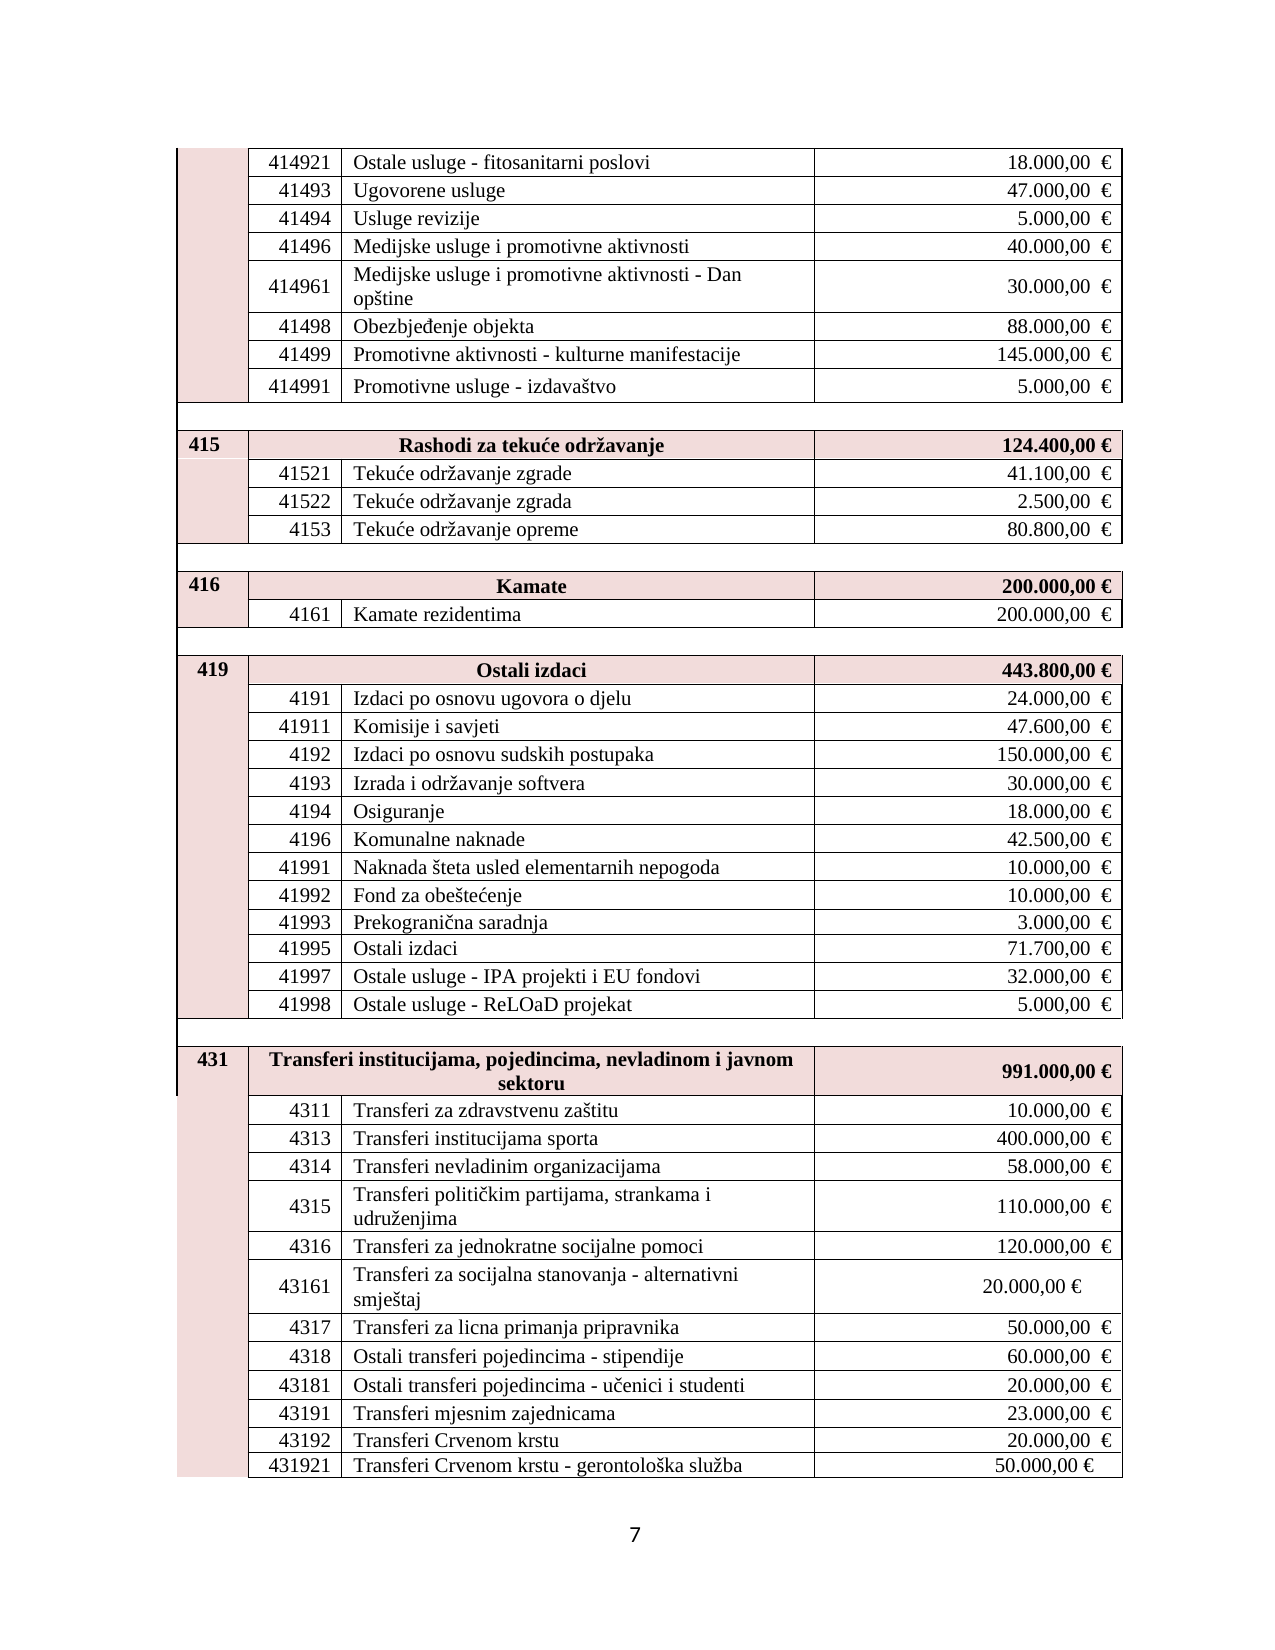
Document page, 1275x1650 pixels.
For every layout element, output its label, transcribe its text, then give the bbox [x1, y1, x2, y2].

table_cell 41993 [249, 910, 341, 934]
table_cell [178, 544, 815, 571]
table_cell Ostale usluge - IPA projekti i EU fondovi [342, 963, 814, 990]
table_cell [178, 232, 248, 260]
table_cell 2.500,00 € [815, 488, 1121, 515]
table_cell [178, 148, 248, 176]
table_cell 3.000,00 € [815, 910, 1121, 934]
table_cell 30.000,00 € [815, 769, 1121, 796]
table_cell Komisije i savjeti [342, 713, 814, 740]
table_cell Kamate [249, 572, 814, 599]
table_cell [178, 459, 248, 487]
table_cell 120.000,00 € [815, 1232, 1121, 1259]
table_cell 47.000,00 € [815, 177, 1121, 204]
table_cell Transferi institucijama, pojedincima, nevladinom i javnom sektoru [249, 1047, 814, 1095]
table_cell Izdaci po osnovu ugovora o djelu [342, 685, 814, 712]
table_cell Transferi nevladinim organizacijama [342, 1153, 814, 1180]
table_cell 5.000,00 € [815, 369, 1121, 402]
table_cell [178, 204, 248, 232]
table_cell Izrada i održavanje softvera [342, 769, 814, 796]
table_cell 400.000,00 € [815, 1125, 1121, 1152]
table_cell 4315 [249, 1181, 341, 1231]
table_cell 41997 [249, 963, 341, 990]
table_cell 431921 [249, 1453, 341, 1477]
table_cell 4311 [249, 1096, 341, 1123]
table_cell Transferi mjesnim zajednicama [342, 1400, 814, 1427]
table_cell Komunalne naknade [342, 825, 814, 852]
table_cell [178, 340, 248, 368]
table_cell 71.700,00 € [815, 935, 1121, 962]
table_cell Naknada šteta usled elementarnih nepogoda [342, 853, 814, 880]
table_cell 4192 [249, 741, 341, 768]
table_cell 200.000,00 € [815, 571, 1122, 599]
table_cell 20.000,00 € [815, 1427, 1122, 1452]
table_cell [815, 544, 1122, 571]
table_cell Obezbjeđenje objekta [342, 313, 814, 340]
table_cell Medijske usluge i promotivne aktivnosti - Dan opštine [342, 261, 814, 312]
table_cell [178, 260, 248, 312]
table_cell 110.000,00 € [815, 1181, 1121, 1231]
table_cell Prekogranična saradnja [342, 910, 814, 934]
table_cell Ostali transferi pojedincima - učenici i studenti [342, 1371, 814, 1398]
table_cell 4153 [249, 516, 341, 543]
table_cell 30.000,00 € [815, 261, 1121, 312]
table_cell 419 [178, 656, 248, 1018]
table_cell Ostale usluge - fitosanitarni poslovi [342, 149, 814, 176]
table_cell 4191 [249, 685, 341, 712]
table_cell Tekuće održavanje zgrada [342, 488, 814, 515]
table_cell 4161 [249, 600, 341, 627]
table_cell 4193 [249, 769, 341, 796]
table_cell 41.100,00 € [815, 460, 1121, 487]
table_cell Izdaci po osnovu sudskih postupaka [342, 741, 814, 768]
table_cell 88.000,00 € [815, 313, 1121, 340]
table_cell 416 [178, 572, 248, 599]
table_cell 150.000,00 € [815, 741, 1121, 768]
table_cell [178, 403, 815, 430]
table_cell 4196 [249, 825, 341, 852]
table_cell 5.000,00 € [815, 205, 1121, 232]
table_cell 431 [177, 1047, 248, 1477]
table_cell 415 [178, 431, 248, 458]
table_cell [178, 368, 248, 402]
table_cell 47.600,00 € [815, 713, 1121, 740]
table_cell 23.000,00 € [815, 1399, 1122, 1427]
table_cell 4313 [249, 1125, 341, 1152]
table_cell 145.000,00 € [815, 341, 1121, 368]
table_cell 42.500,00 € [815, 825, 1121, 852]
table_cell 414991 [249, 369, 341, 402]
table_cell 40.000,00 € [815, 233, 1121, 260]
table_cell Medijske usluge i promotivne aktivnosti [342, 233, 814, 260]
table_cell Fond za obeštećenje [342, 881, 814, 908]
table_cell 10.000,00 € [815, 881, 1121, 908]
table_cell 18.000,00 € [815, 149, 1121, 176]
table_cell Promotivne usluge - izdavaštvo [342, 369, 814, 402]
table_cell Kamate rezidentima [342, 600, 814, 627]
table_cell [178, 176, 248, 204]
table_cell 41493 [249, 177, 341, 204]
table_cell 43191 [249, 1400, 341, 1427]
table_cell 991.000,00 € [815, 1046, 1122, 1095]
table_cell Ostali izdaci [249, 656, 814, 683]
table_cell [815, 403, 1122, 430]
table_cell 41911 [249, 713, 341, 740]
table_cell Transferi Crvenom krstu [342, 1428, 814, 1452]
table_cell Transferi za licna primanja pripravnika [342, 1314, 814, 1341]
table_cell 443.800,00 € [815, 655, 1122, 683]
table_cell 4314 [249, 1153, 341, 1180]
table_cell 32.000,00 € [815, 963, 1121, 990]
table_cell [178, 487, 248, 515]
table_cell 4316 [249, 1232, 341, 1259]
table_cell 18.000,00 € [815, 797, 1121, 824]
table_cell 41998 [249, 991, 341, 1018]
table_cell 5.000,00 € [815, 991, 1122, 1018]
table_cell 414961 [249, 261, 341, 312]
table_cell 50.000,00 € [815, 1313, 1122, 1341]
table_cell Osiguranje [342, 797, 814, 824]
table_cell 80.800,00 € [815, 516, 1121, 543]
table_cell Transferi institucijama sporta [342, 1125, 814, 1152]
table_cell [178, 515, 248, 543]
table_cell Promotivne aktivnosti - kulturne manifestacije [342, 341, 814, 368]
table_cell 41494 [249, 205, 341, 232]
table_cell 10.000,00 € [815, 1096, 1121, 1123]
table_cell 41496 [249, 233, 341, 260]
table_cell 43181 [249, 1371, 341, 1398]
table_cell 10.000,00 € [815, 853, 1121, 880]
table_cell 414921 [249, 149, 341, 176]
table_cell 43192 [249, 1428, 341, 1452]
table_cell 24.000,00 € [815, 685, 1121, 712]
table_cell 58.000,00 € [815, 1153, 1121, 1180]
table_cell Transferi za zdravstvenu zaštitu [342, 1096, 814, 1123]
table_cell 41995 [249, 935, 341, 962]
table_cell 4318 [249, 1342, 341, 1370]
table_cell 124.400,00 € [815, 430, 1122, 458]
table_cell Ostali izdaci [342, 935, 814, 962]
table_cell Tekuće održavanje opreme [342, 516, 814, 543]
table_cell Transferi za socijalna stanovanja - alternativni smještaj [342, 1260, 814, 1312]
table_cell 60.000,00 € [815, 1341, 1122, 1370]
table_cell Usluge revizije [342, 205, 814, 232]
table_cell 200.000,00 € [815, 600, 1121, 627]
table_cell Ostale usluge - ReLOaD projekat [342, 991, 814, 1018]
table_cell Transferi Crvenom krstu - gerontološka služba [342, 1453, 814, 1477]
table_cell Transferi za jednokratne socijalne pomoci [342, 1232, 814, 1259]
table_cell 20.000,00 € [815, 1370, 1122, 1398]
table_cell [815, 628, 1122, 655]
table_cell [178, 1019, 815, 1046]
table_cell 41499 [249, 341, 341, 368]
table_cell 41991 [249, 853, 341, 880]
table_cell [178, 312, 248, 340]
table_cell [178, 628, 815, 655]
table_cell Rashodi za tekuće održavanje [249, 431, 814, 458]
table_cell 4317 [249, 1314, 341, 1341]
table_cell Transferi političkim partijama, strankama i udruženjima [342, 1181, 814, 1231]
table_cell 41522 [249, 488, 341, 515]
table_cell [815, 1018, 1122, 1046]
table_cell Ugovorene usluge [342, 177, 814, 204]
table_cell 4194 [249, 797, 341, 824]
table_cell 41992 [249, 881, 341, 908]
table_cell 20.000,00 € [815, 1260, 1122, 1312]
table_cell 50.000,00 € [815, 1452, 1122, 1477]
table_cell 43161 [249, 1260, 341, 1312]
table_cell [178, 599, 248, 627]
table_cell Tekuće održavanje zgrade [342, 460, 814, 487]
table_cell 41498 [249, 313, 341, 340]
table_cell 41521 [249, 460, 341, 487]
table_cell Ostali transferi pojedincima - stipendije [342, 1342, 814, 1370]
